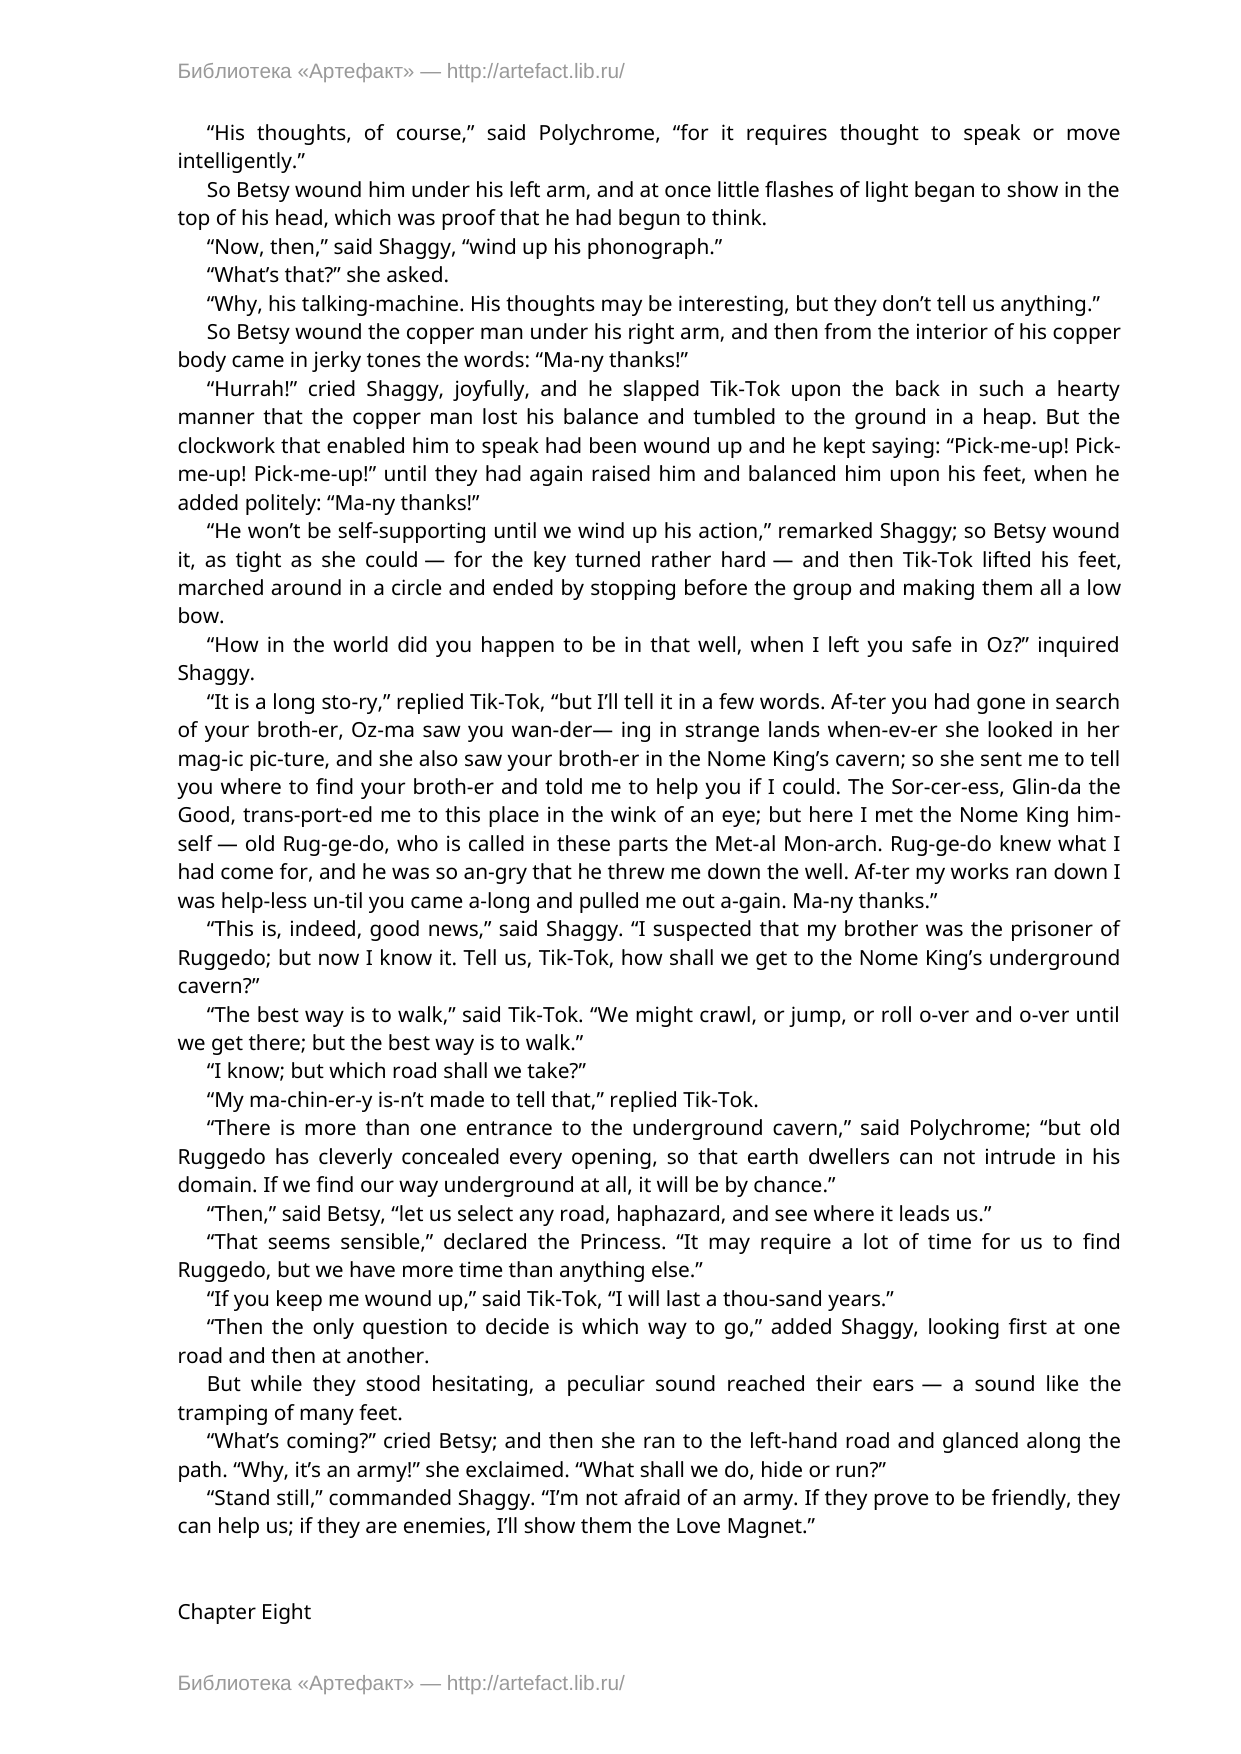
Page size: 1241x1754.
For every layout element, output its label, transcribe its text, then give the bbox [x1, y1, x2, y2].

text “The best way is to walk,” said Tik-Tok. “We might crawl, or jump, or roll o-ver and o-ver until we get there; but the best way is to walk.” [177, 1000, 1122, 1057]
text So Betsy wound the copper man under his right arm, and then from the interior of his copper body came in jerky tones the words: “Ma-ny thanks!” [177, 317, 1122, 374]
text “His thoughts, of course,” said Polychrome, “for it requires thought to speak or move intelligently.” [177, 118, 1122, 175]
text “He won’t be self-supporting until we wind up his action,” remarked Shaggy; so Betsy wound it, as tight as she could — for the key turned rather hard — and then Tik-Tok lifted his feet, marched around in a circle and ended by stopping before the group and making them all a low bow. [177, 516, 1122, 630]
text So Betsy wound him under his left arm, and at once little flashes of light began to show in the top of his head, which was proof that he had begun to think. [177, 175, 1122, 232]
text “How in the world did you happen to be in that well, when I left you safe in Oz?” inquired Shaggy. [177, 630, 1122, 687]
text “Now, then,” said Shaggy, “wind up his phonograph.” [177, 232, 1122, 260]
text “What’s coming?” cried Betsy; and then she ran to the left-hand road and glanced along the path. “Why, it’s an army!” she exclaimed. “What shall we do, hide or run?” [177, 1426, 1122, 1483]
text “If you keep me wound up,” said Tik-Tok, “I will last a thou-sand years.” [177, 1284, 1122, 1312]
text “This is, indeed, good news,” said Shaggy. “I suspected that my brother was the prisoner of Ruggedo; but now I know it. Tell us, Tik-Tok, how shall we get to the Nome King’s underground cavern?” [177, 914, 1122, 1000]
text But while they stood hesitating, a peculiar sound reached their ears — a sound like the tramping of many feet. [177, 1369, 1122, 1426]
text “There is more than one entrance to the underground cavern,” said Polychrome; “but old Ruggedo has cleverly concealed every opening, so that earth dwellers can not intrude in his domain. If we find our way underground at all, it will be by chance.” [177, 1113, 1122, 1199]
text “Hurrah!” cried Shaggy, joyfully, and he slapped Tik-Tok upon the back in such a hearty manner that the copper man lost his balance and tumbled to the ground in a heap. But the clockwork that enabled him to speak had been wound up and he kept saying: “Pick-me-up! Pick-me-up! Pick-me-up!” until they had again raised him and balanced him upon his feet, when he added politely: “Ma-ny thanks!” [177, 374, 1122, 516]
subtitle Chapter Eight [177, 1597, 1122, 1625]
text “Stand still,” commanded Shaggy. “I’m not afraid of an army. If they prove to be friendly, they can help us; if they are enemies, I’ll show them the Love Magnet.” [177, 1483, 1122, 1540]
text “My ma-chin-er-y is-n’t made to tell that,” replied Tik-Tok. [177, 1085, 1122, 1113]
text “I know; but which road shall we take?” [177, 1057, 1122, 1085]
text “Then the only question to decide is which way to go,” added Shaggy, looking first at one road and then at another. [177, 1312, 1122, 1369]
text “Why, his talking-machine. His thoughts may be interesting, but they don’t tell us anything.” [177, 289, 1122, 317]
text “That seems sensible,” declared the Princess. “It may require a lot of time for us to find Ruggedo, but we have more time than anything else.” [177, 1227, 1122, 1284]
text “What’s that?” she asked. [177, 260, 1122, 289]
text “It is a long sto-ry,” replied Tik-Tok, “but I’ll tell it in a few words. Af-ter you had gone in search of your broth-er, Oz-ma saw you wan-der— ing in strange lands when-ev-er she looked in her mag-ic pic-ture, and she also saw your broth-er in the Nome King’s cavern; so she sent me to tell you where to find your broth-er and told me to help you if I could. The Sor-cer-ess, Glin-da the Good, trans-port-ed me to this place in the wink of an eye; but here I met the Nome King him-self — old Rug-ge-do, who is called in these parts the Met-al Mon-arch. Rug-ge-do knew what I had come for, and he was so an-gry that he threw me down the well. Af-ter my works ran down I was help-less un-til you came a-long and pulled me out a-gain. Ma-ny thanks.” [177, 687, 1122, 914]
text “Then,” said Betsy, “let us select any road, haphazard, and see where it leads us.” [177, 1199, 1122, 1227]
